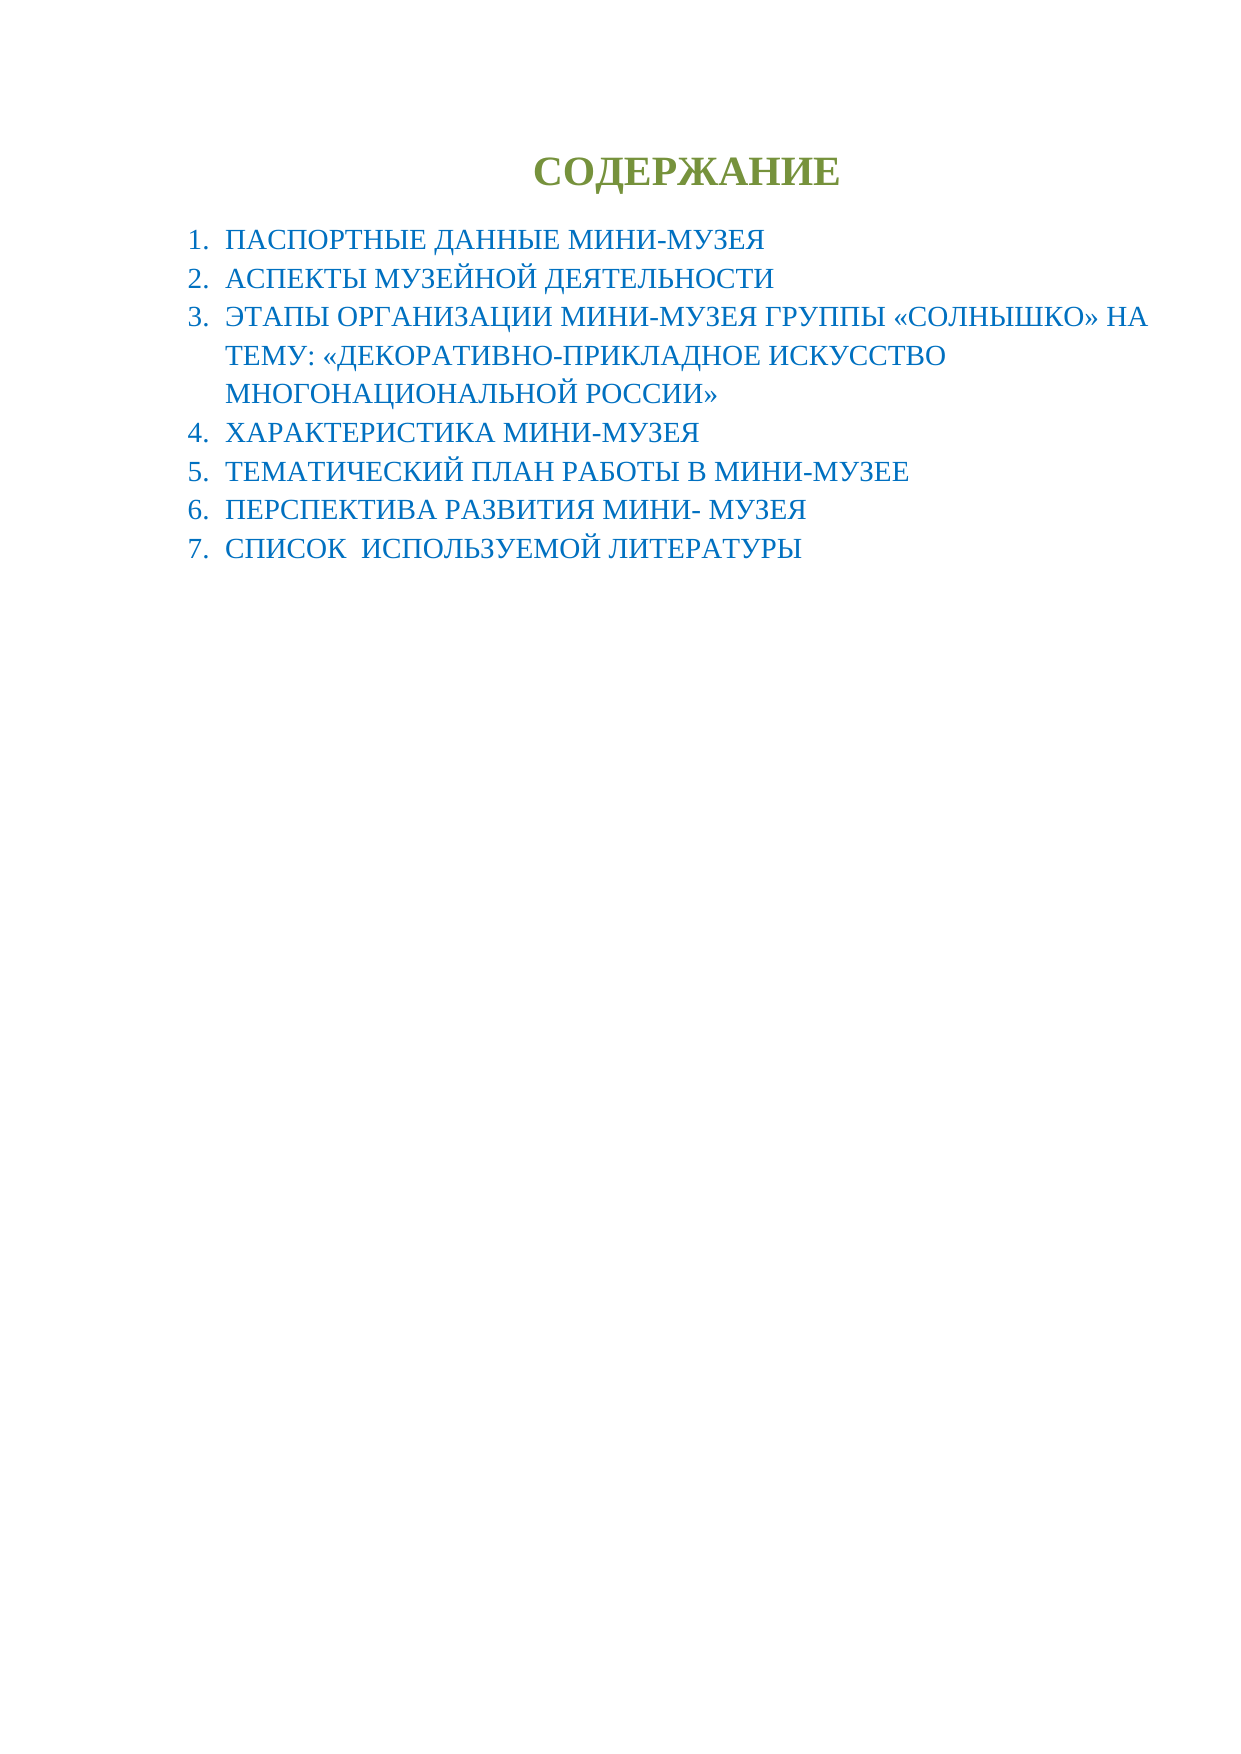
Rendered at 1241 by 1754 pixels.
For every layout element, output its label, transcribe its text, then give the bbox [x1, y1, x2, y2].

list ПЕРСПЕКТИВА РАЗВИТИЯ МИНИ- МУЗЕЯ [187, 492, 1223, 526]
list ПАСПОРТНЫЕ ДАННЫЕ МИНИ-МУЗЕЯ [187, 222, 1223, 256]
text СОДЕРЖАНИЕ [150, 146, 1223, 194]
list ХАРАКТЕРИСТИКА МИНИ-МУЗЕЯ [187, 415, 1223, 449]
list ТЕМАТИЧЕСКИЙ ПЛАН РАБОТЫ В МИНИ-МУЗЕЕ [187, 454, 1223, 487]
list СПИСОК ИСПОЛЬЗУЕМОЙ ЛИТЕРАТУРЫ [187, 531, 1223, 564]
list ЭТАПЫ ОРГАНИЗАЦИИ МИНИ-МУЗЕЯ ГРУППЫ «СОЛНЫШКО» НА ТЕМУ: «ДЕКОРАТИВНО-ПРИКЛАДНОЕ ИСКУССТВО МНОГОНАЦИОНАЛЬНОЙ РОССИИ» [187, 299, 1223, 410]
list АСПЕКТЫ МУЗЕЙНОЙ ДЕЯТЕЛЬНОСТИ [187, 261, 1223, 294]
